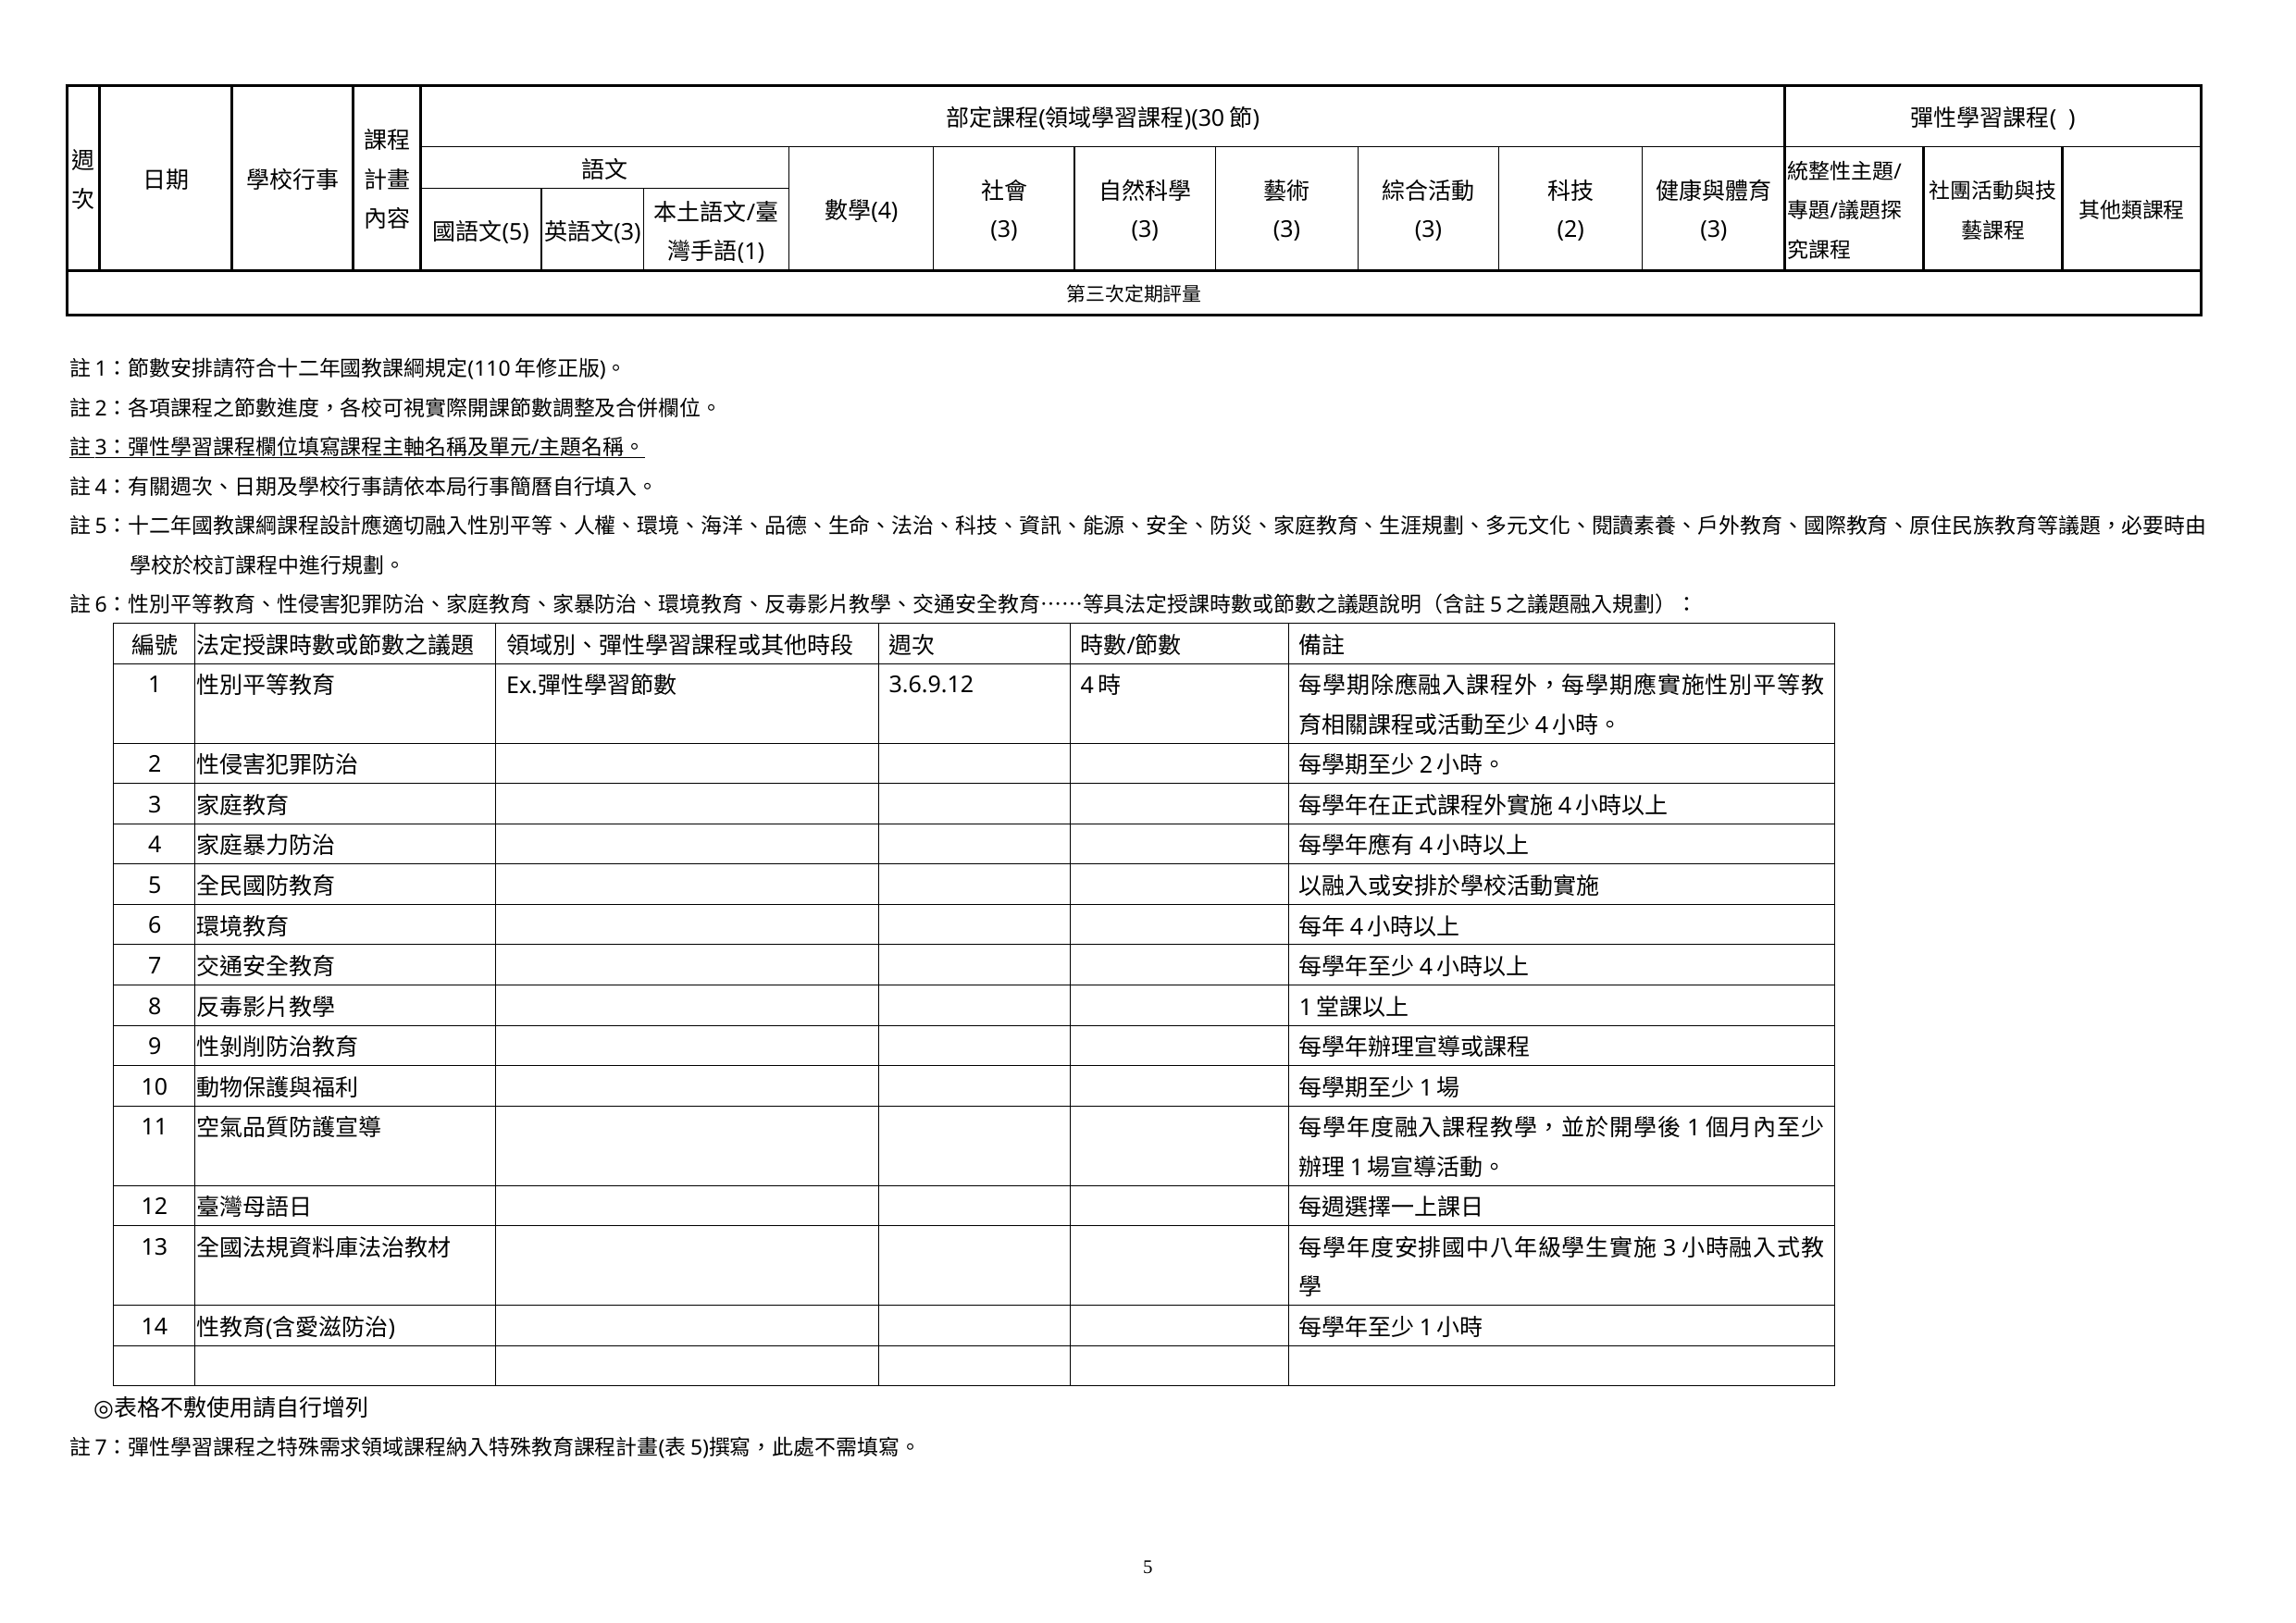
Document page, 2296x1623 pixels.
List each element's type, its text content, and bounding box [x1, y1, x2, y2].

table_cell 動物保護與福利 [195, 1066, 495, 1105]
table_cell [879, 905, 1070, 944]
table_cell [879, 1226, 1070, 1305]
table_cell 性教育(含愛滋防治) [195, 1306, 495, 1345]
table_cell [496, 864, 878, 904]
table_cell [879, 744, 1070, 783]
table_cell 1 [114, 664, 194, 743]
text 註6：性別平等教育、性侵害犯罪防治、家庭教育、家暴防治、環境教育、反毒影片教學、交通安全教育……等具法定授課時數或節數之議題說明（含註5之議題融入規劃）： [69, 584, 2226, 623]
table_cell 家庭教育 [195, 784, 495, 824]
table_header 編號 [114, 624, 194, 663]
text 註3：彈性學習課程欄位填寫課程主軸名稱及單元/主題名稱。 [69, 427, 2226, 465]
table_cell [879, 824, 1070, 863]
table_cell [114, 1346, 194, 1385]
table_header 學校行事 [233, 87, 352, 269]
table_cell 家庭暴力防治 [195, 824, 495, 863]
table_cell 社團活動與技藝課程 [1925, 147, 2061, 269]
table_cell 2 [114, 744, 194, 783]
table_header 日期 [101, 87, 230, 269]
text 註5：十二年國教課綱課程設計應適切融入性別平等、人權、環境、海洋、品德、生命、法治、科技、資訊、能源、安全、防災、家庭教育、生涯規劃、多元文化、閱讀素養、戶外教育、國際教育、原住民族教育等議題，必要時由學校於校訂課程中進行規劃。 [69, 505, 2226, 584]
table_cell 9 [114, 1026, 194, 1065]
table_cell [1289, 1346, 1834, 1385]
table_cell 13 [114, 1226, 194, 1305]
table_cell 環境教育 [195, 905, 495, 944]
table_header 備註 [1289, 624, 1834, 663]
table_cell 藝術 (3) [1216, 147, 1358, 269]
table_header 法定授課時數或節數之議題 [195, 624, 495, 663]
table_cell 性別平等教育 [195, 664, 495, 743]
table_header 部定課程(領域學習課程)(30節) [422, 87, 1783, 145]
table_cell 每學年度融入課程教學，並於開學後1個月內至少辦理1場宣導活動。 [1289, 1107, 1834, 1185]
table_cell 第三次定期評量 [68, 272, 2200, 313]
table_header 領域別、彈性學習課程或其他時段 [496, 624, 878, 663]
table_cell [879, 985, 1070, 1024]
table_cell 3 [114, 784, 194, 824]
table_cell [195, 1346, 495, 1385]
table_header 週 次 [68, 87, 98, 269]
table_cell [496, 1186, 878, 1225]
table_cell 5 [114, 864, 194, 904]
table_cell [1071, 1346, 1288, 1385]
table_cell 4 [114, 824, 194, 863]
table_cell [879, 945, 1070, 985]
table_cell [879, 1346, 1070, 1385]
table_cell 英語文(3) [542, 189, 643, 269]
table_cell [1071, 1306, 1288, 1345]
table_cell 性剝削防治教育 [195, 1026, 495, 1065]
table_cell [1071, 1026, 1288, 1065]
text ◎表格不敷使用請自行增列 [69, 1386, 2226, 1426]
table_cell [879, 1186, 1070, 1225]
table_cell 反毒影片教學 [195, 985, 495, 1024]
table_cell 健康與體育(3) [1643, 147, 1783, 269]
table_cell 每學年辦理宣導或課程 [1289, 1026, 1834, 1065]
table_cell [1071, 985, 1288, 1024]
table_cell [1071, 1066, 1288, 1105]
table_cell [879, 1306, 1070, 1345]
table_cell [879, 1066, 1070, 1105]
table_cell 4時 [1071, 664, 1288, 743]
table_cell 11 [114, 1107, 194, 1185]
table_cell 性侵害犯罪防治 [195, 744, 495, 783]
table_cell 每學期至少2小時。 [1289, 744, 1834, 783]
table_cell [879, 864, 1070, 904]
table_cell 每學年至少4小時以上 [1289, 945, 1834, 985]
table_cell 14 [114, 1306, 194, 1345]
table_cell 以融入或安排於學校活動實施 [1289, 864, 1834, 904]
table_cell 數學(4) [789, 147, 933, 269]
table_cell 每學期除應融入課程外，每學期應實施性別平等教育相關課程或活動至少4小時。 [1289, 664, 1834, 743]
table_cell [496, 985, 878, 1024]
table_cell 每學年度安排國中八年級學生實施3小時融入式教學 [1289, 1226, 1834, 1305]
table_cell [496, 1346, 878, 1385]
table_cell [496, 824, 878, 863]
table_cell 統整性主題/專題/議題探究課程 [1786, 147, 1922, 269]
table_cell 國語文(5) [422, 189, 540, 269]
table_cell Ex.彈性學習節數 [496, 664, 878, 743]
table_cell [496, 1306, 878, 1345]
table_cell [1071, 1226, 1288, 1305]
table_cell [1071, 744, 1288, 783]
text 註7：彈性學習課程之特殊需求領域課程納入特殊教育課程計畫(表5)撰寫，此處不需填寫。 [69, 1426, 2226, 1465]
table_cell 每學年至少1小時 [1289, 1306, 1834, 1345]
table_cell [496, 1226, 878, 1305]
table_cell 6 [114, 905, 194, 944]
table_cell [1071, 1186, 1288, 1225]
table_cell 每週選擇一上課日 [1289, 1186, 1834, 1225]
table_cell 每學年應有4小時以上 [1289, 824, 1834, 863]
table_cell 本土語文/臺灣手語(1) [644, 189, 788, 269]
table_cell [1071, 824, 1288, 863]
table_cell [1071, 784, 1288, 824]
table_header 時數/節數 [1071, 624, 1288, 663]
table_header 彈性學習課程( ) [1786, 87, 2200, 145]
table_cell 每學年在正式課程外實施4小時以上 [1289, 784, 1834, 824]
table_cell 科技 (2) [1499, 147, 1642, 269]
text 註1：節數安排請符合十二年國教課綱規定(110年修正版)。 [69, 348, 2226, 387]
text 註4：有關週次、日期及學校行事請依本局行事簡曆自行填入。 [69, 465, 2226, 505]
table_cell 3.6.9.12 [879, 664, 1070, 743]
table_cell 8 [114, 985, 194, 1024]
table_cell 語文 [422, 147, 788, 188]
table_cell 每學期至少1場 [1289, 1066, 1834, 1105]
table_cell [1071, 905, 1288, 944]
table_cell 交通安全教育 [195, 945, 495, 985]
table_cell [879, 1026, 1070, 1065]
table_cell [879, 1107, 1070, 1185]
table_cell [496, 1066, 878, 1105]
table_cell 全國法規資料庫法治教材 [195, 1226, 495, 1305]
table_cell [496, 1107, 878, 1185]
table_cell 綜合活動 (3) [1359, 147, 1498, 269]
table_cell 空氣品質防護宣導 [195, 1107, 495, 1185]
table_header 課程計畫內容 [354, 87, 419, 269]
table_cell 臺灣母語日 [195, 1186, 495, 1225]
table_cell [879, 784, 1070, 824]
table_cell 每年4小時以上 [1289, 905, 1834, 944]
table_cell [496, 784, 878, 824]
table_cell 全民國防教育 [195, 864, 495, 904]
table_cell 7 [114, 945, 194, 985]
table_cell [496, 945, 878, 985]
table_cell [496, 1026, 878, 1065]
table_cell 10 [114, 1066, 194, 1105]
table_cell 社會 (3) [934, 147, 1074, 269]
text 註2：各項課程之節數進度，各校可視實際開課節數調整及合併欄位。 [69, 387, 2226, 427]
table_cell [1071, 864, 1288, 904]
table_cell [496, 905, 878, 944]
table_cell 自然科學 (3) [1075, 147, 1215, 269]
table_cell [1071, 945, 1288, 985]
table_cell 12 [114, 1186, 194, 1225]
table_cell [1071, 1107, 1288, 1185]
table_cell 1堂課以上 [1289, 985, 1834, 1024]
table_cell [496, 744, 878, 783]
table_cell 其他類課程 [2064, 147, 2200, 269]
table_header 週次 [879, 624, 1070, 663]
